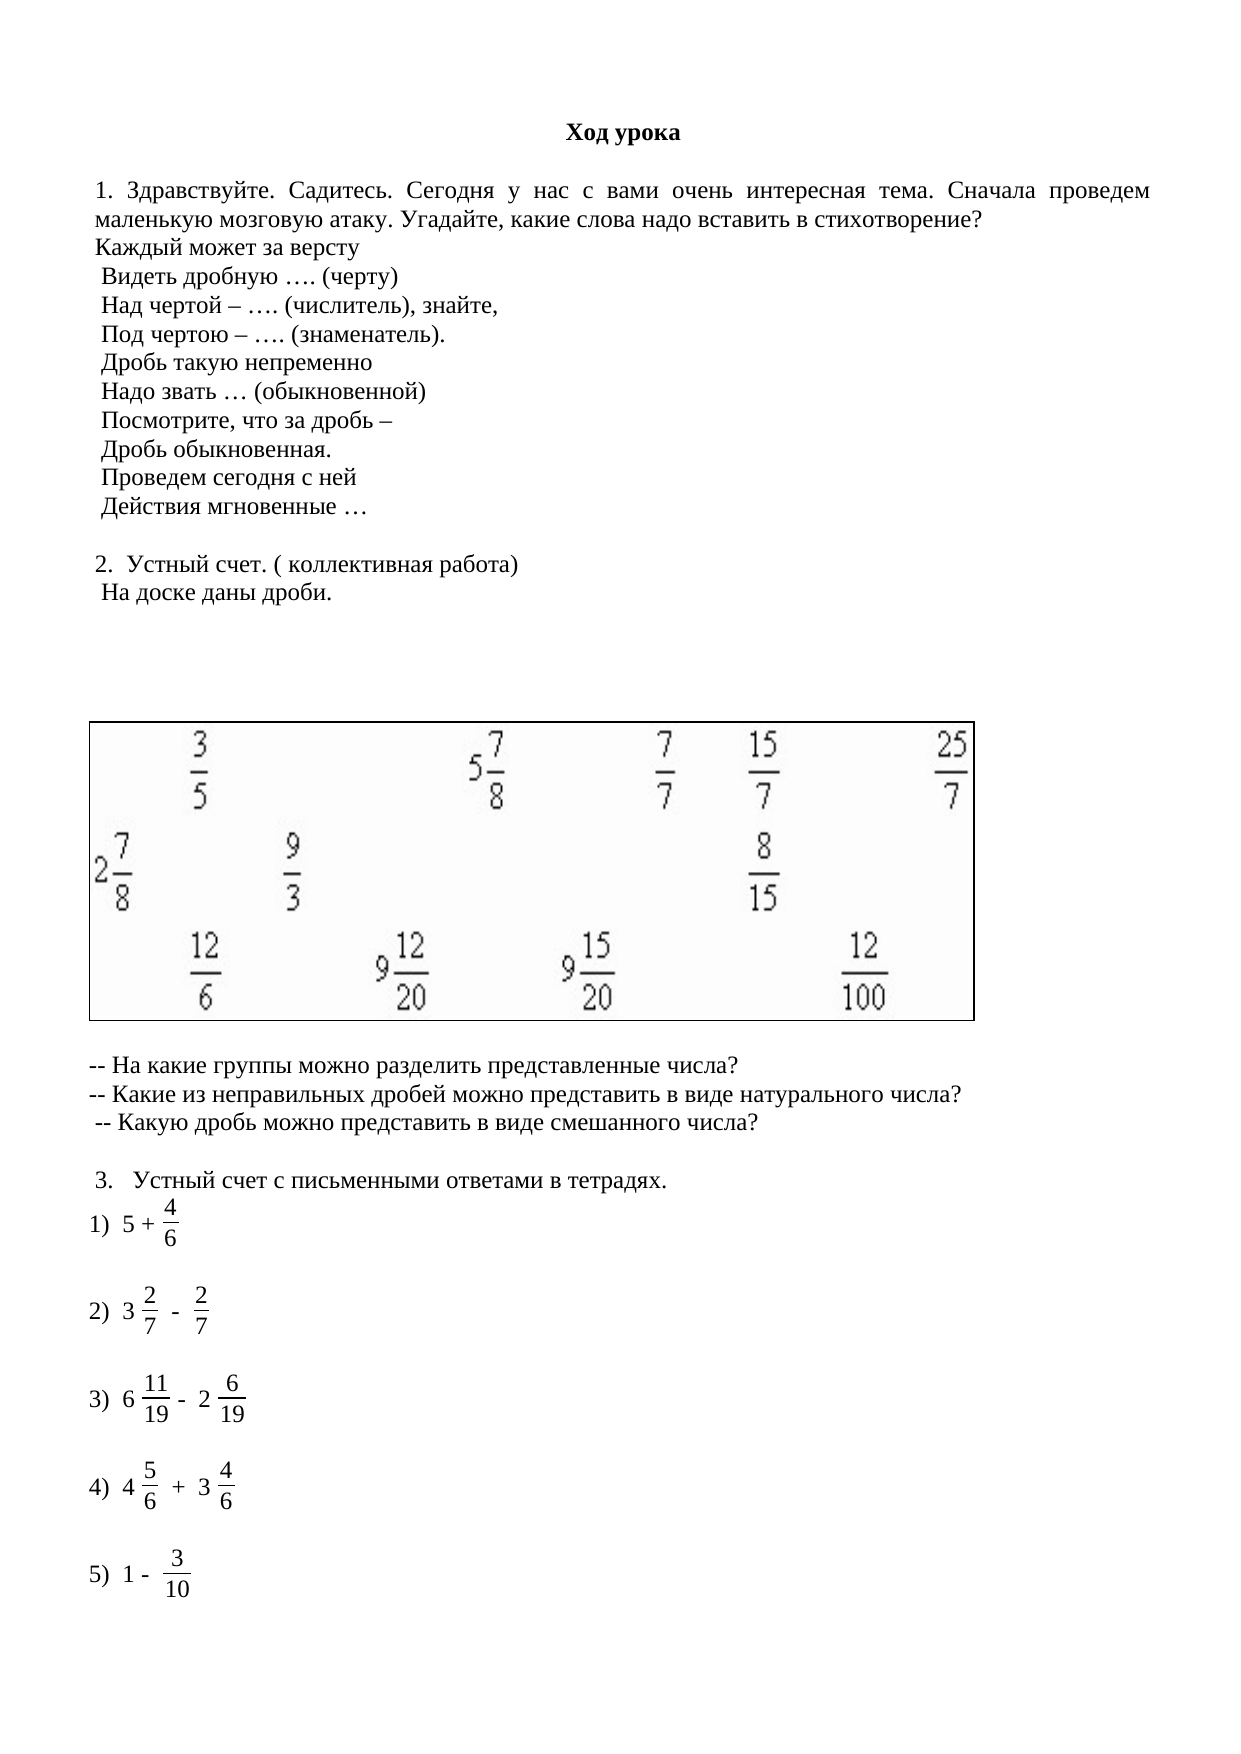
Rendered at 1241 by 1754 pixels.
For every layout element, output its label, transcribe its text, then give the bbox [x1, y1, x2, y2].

text 2) 3 - [89, 1281, 1152, 1340]
text На доске даны дроби. [94, 577, 1152, 606]
text Видеть дробную …. (черту) [94, 261, 1152, 290]
text -- Какие из неправильных дробей можно представить в виде натурального числа? [89, 1079, 1152, 1107]
text 3. Устный счет с письменными ответами в тетрадях. [94, 1165, 1152, 1194]
text Каждый может за версту [94, 232, 1152, 261]
text 3) 6 - 2 [89, 1369, 1152, 1428]
text 4) 4 + 3 [89, 1457, 1152, 1516]
text -- На какие группы можно разделить представленные числа? [89, 1050, 1152, 1079]
picture [90, 723, 973, 1020]
text Дробь такую непременно [94, 347, 1152, 376]
text Надо звать … (обыкновенной) [94, 376, 1152, 405]
text 1. Здравствуйте. Садитесь. Сегодня у нас с вами очень интересная тема. Сначала проведем маленькую мозговую атаку. Угадайте, какие слова надо вставить в стихотворение? [94, 175, 1152, 232]
text Ход урока [94, 117, 1152, 146]
text Действия мгновенные … [94, 491, 1152, 520]
text Посмотрите, что за дробь – [94, 405, 1152, 434]
text Проведем сегодня с ней [94, 462, 1152, 491]
text Под чертою – …. (знаменатель). [94, 319, 1152, 347]
text Над чертой – …. (числитель), знайте, [94, 290, 1152, 319]
text Дробь обыкновенная. [94, 434, 1152, 462]
text -- Какую дробь можно представить в виде смешанного числа? [94, 1107, 1152, 1136]
text 5) 1 - [89, 1544, 1152, 1603]
text 1) 5 + [89, 1194, 1152, 1253]
text 2. Устный счет. ( коллективная работа) [94, 549, 1152, 577]
